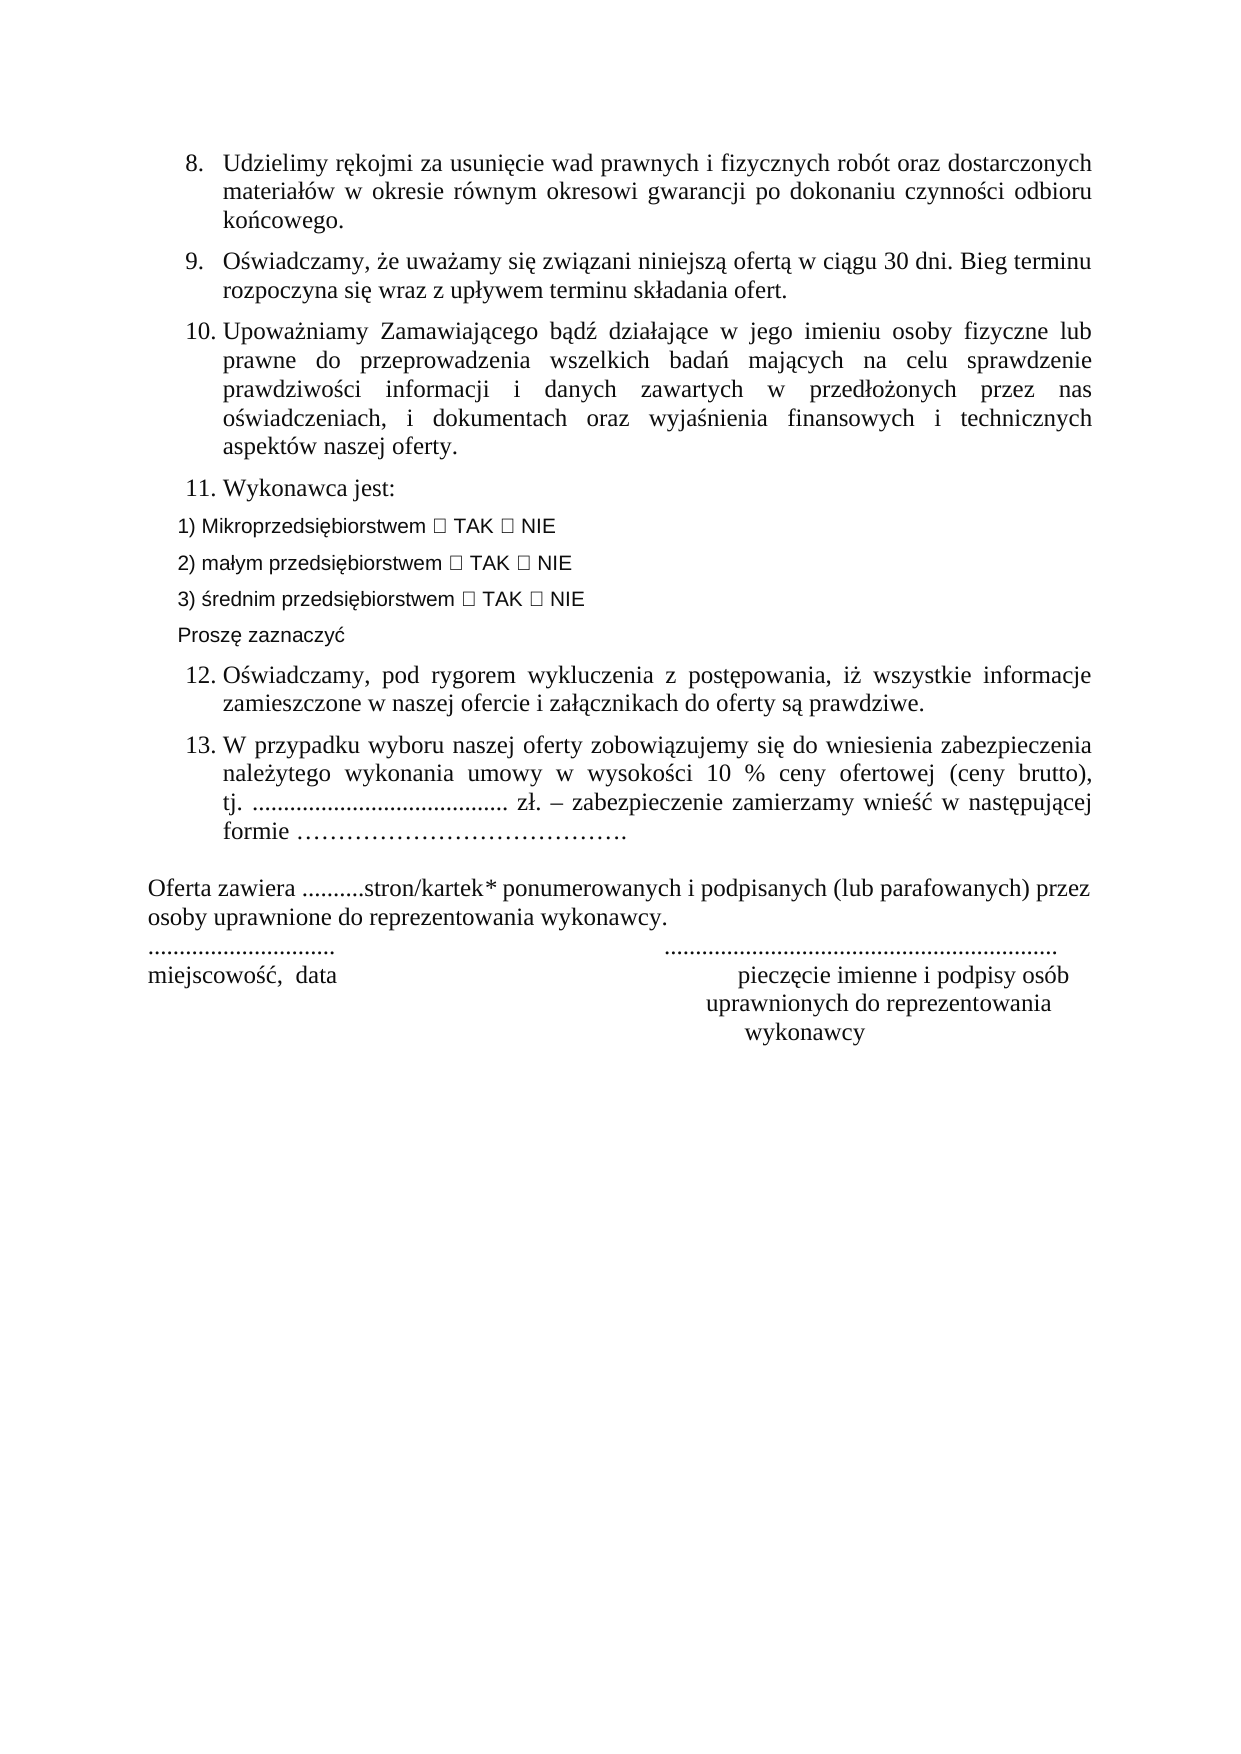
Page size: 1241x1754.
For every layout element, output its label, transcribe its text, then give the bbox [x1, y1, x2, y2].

text 1) Mikroprzedsiębiorstwem TAK NIE [177, 514, 1093, 538]
list Wykonawca jest: [185, 473, 1093, 501]
list Udzielimy rękojmi za usunięcie wad prawnych i fizycznych robót oraz dostarczonych materiałów w okresie równym okresowi gwarancji po dokonaniu czynności odbioru końcowego. [185, 148, 1093, 234]
list Oświadczamy, że uważamy się związani niniejszą ofertą w ciągu 30 dni. Bieg terminu rozpoczyna się wraz z upływem terminu składania ofert. [185, 246, 1093, 304]
text .............................. ............................................................... [148, 931, 1093, 960]
text miejscowość, data pieczęcie imienne i podpisy osób [148, 960, 1093, 988]
text Oferta zawiera ..........stron/kartek* ponumerowanych i podpisanych (lub parafowanych) przez osoby uprawnione do reprezentowania wykonawcy. [148, 873, 1093, 931]
text Proszę zaznaczyć [177, 623, 1093, 647]
text 2) małym przedsiębiorstwem TAK NIE [177, 550, 1093, 574]
list Upoważniamy Zamawiającego bądź działające w jego imieniu osoby fizyczne lub prawne do przeprowadzenia wszelkich badań mających na celu sprawdzenie prawdziwości informacji i danych zawartych w przedłożonych przez nas oświadczeniach, i dokumentach oraz wyjaśnienia finansowych i technicznych aspektów naszej oferty. [185, 316, 1093, 460]
list W przypadku wyboru naszej oferty zobowiązujemy się do wniesienia zabezpieczenia należytego wykonania umowy w wysokości 10 % ceny ofertowej (ceny brutto), tj. ......................................... zł. – zabezpieczenie zamierzamy wnieść w następującej formie …………………………………. [185, 730, 1093, 845]
list Oświadczamy, pod rygorem wykluczenia z postępowania, iż wszystkie informacje zamieszczone w naszej ofercie i załącznikach do oferty są prawdziwe. [185, 660, 1093, 717]
text uprawnionych do reprezentowania wykonawcy [517, 988, 1093, 1046]
text 3) średnim przedsiębiorstwem TAK NIE [177, 587, 1093, 611]
